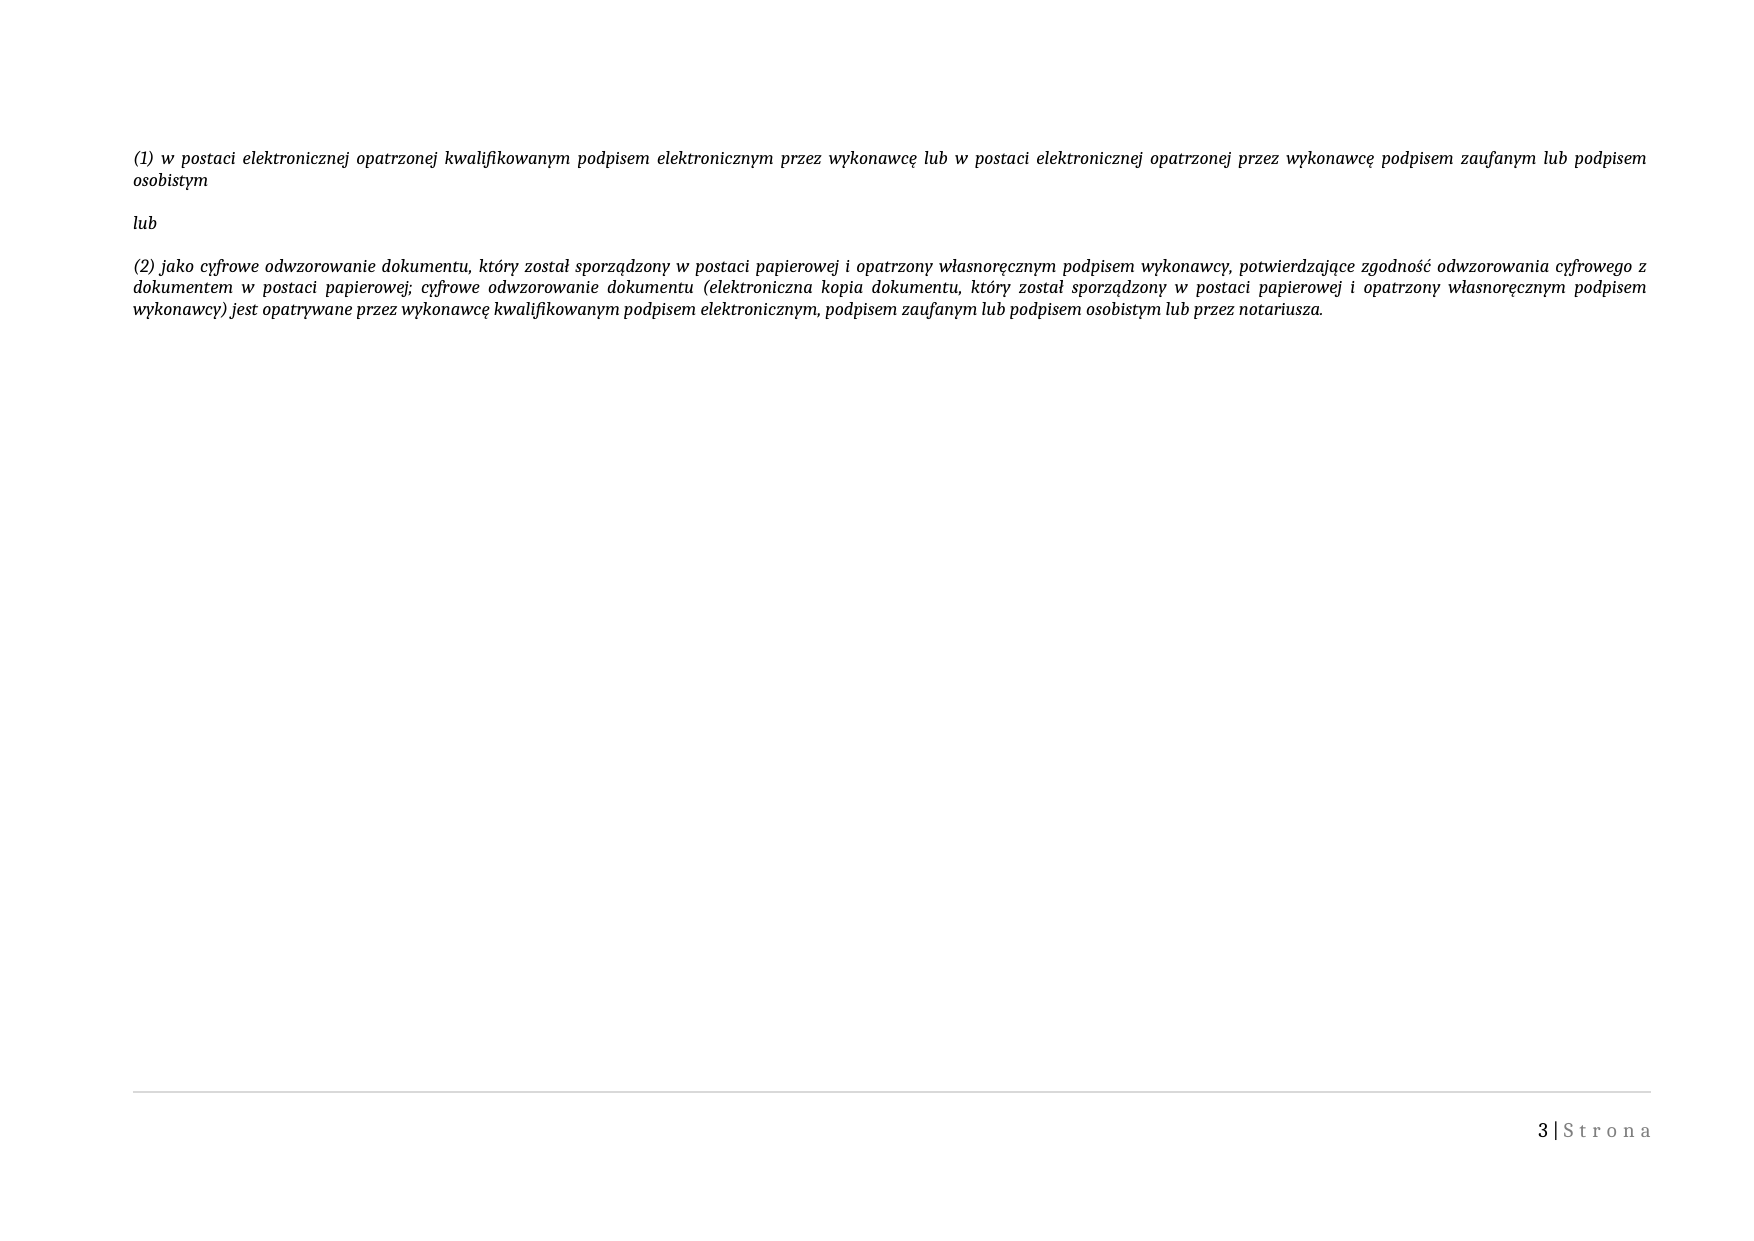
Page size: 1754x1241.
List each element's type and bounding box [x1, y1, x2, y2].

text [133, 148, 1651, 320]
